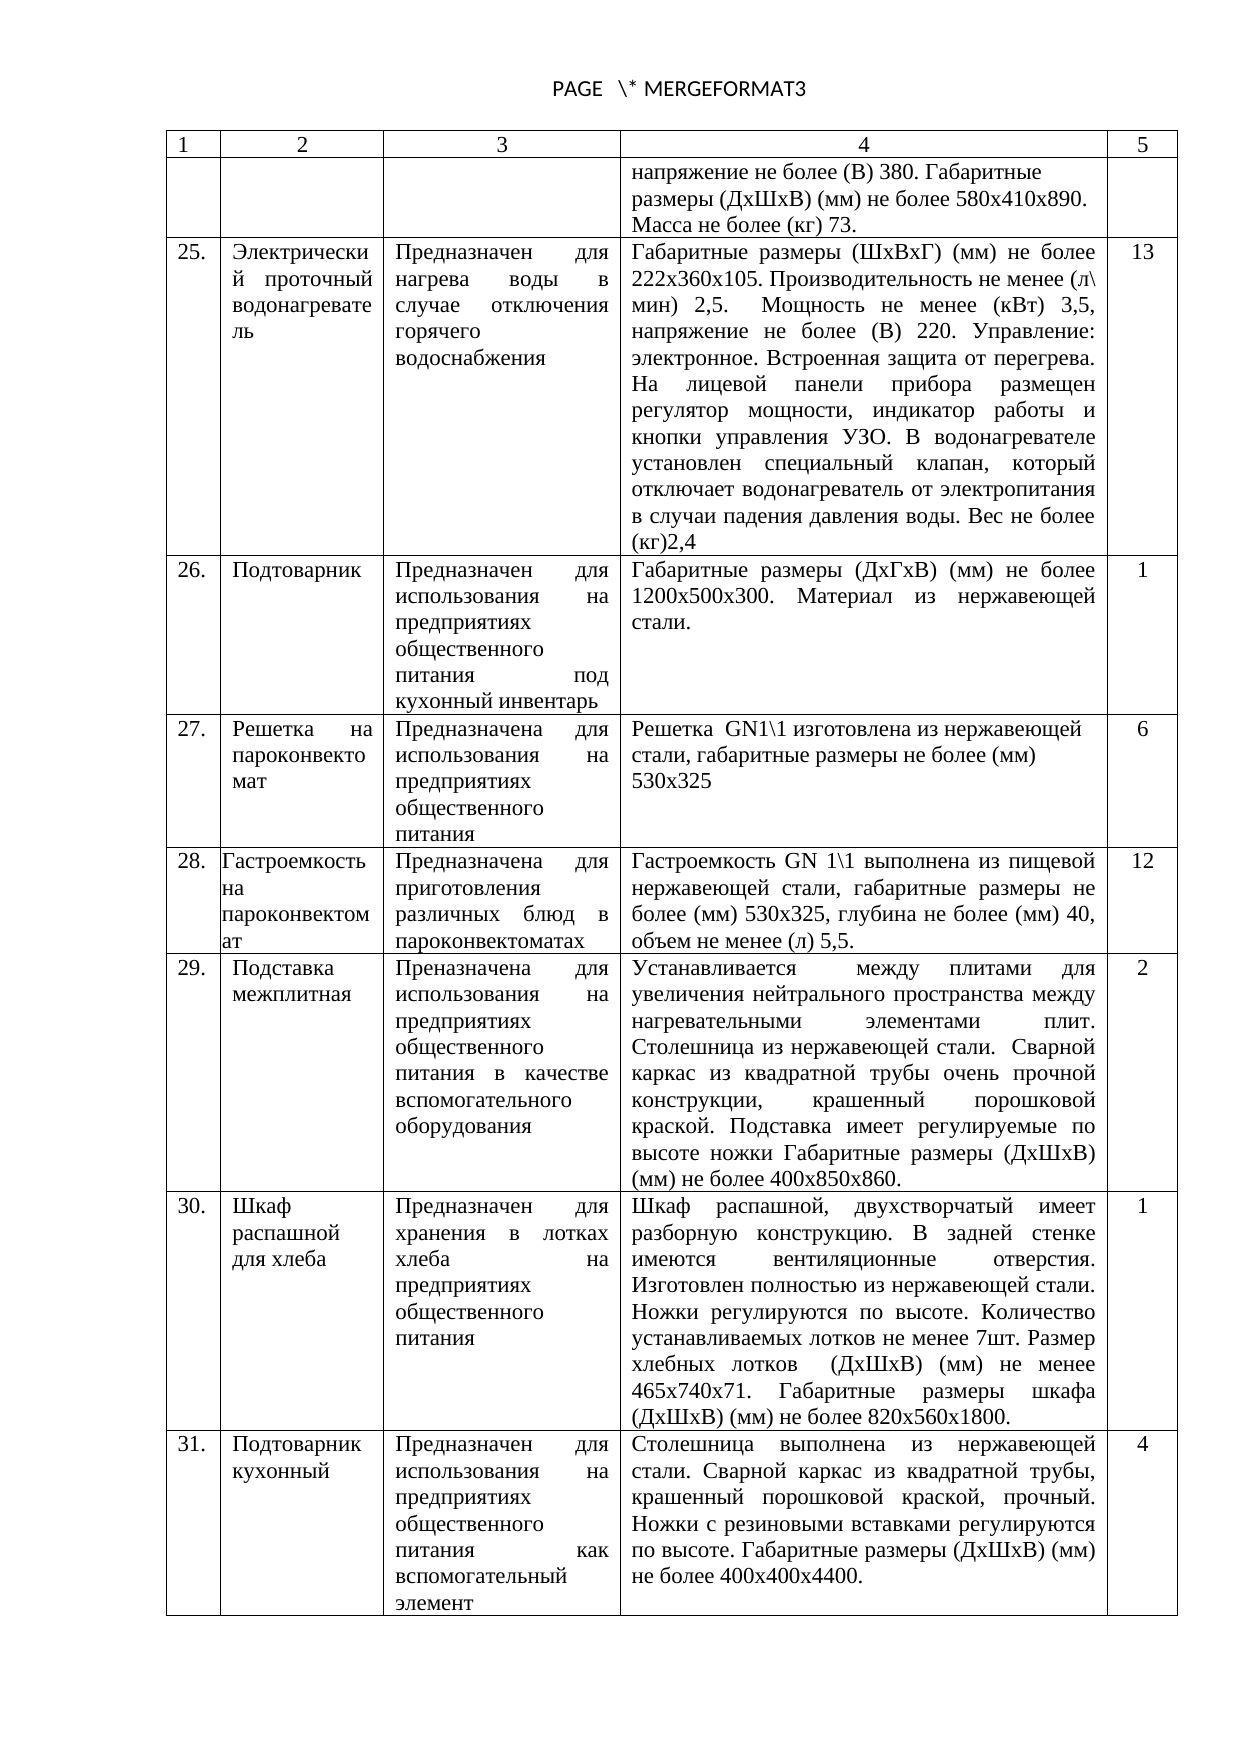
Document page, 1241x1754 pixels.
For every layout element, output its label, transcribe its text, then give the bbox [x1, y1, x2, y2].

table_cell Предназначен для хранения в лотках хлеба на предприятиях общественного питания [384, 1192, 620, 1429]
table_cell Шкаф распашной для хлеба [221, 1192, 383, 1429]
table_cell [221, 158, 383, 237]
table_cell напряжение не более (В) 380. Габаритные размеры (ДхШхВ) (мм) не более 580х410х890. Масса не более (кг) 73. [621, 158, 1107, 237]
table_cell 5 [1108, 131, 1177, 157]
table_cell 4 [1108, 1431, 1177, 1615]
table_cell Габаритные размеры (ШхВхГ) (мм) не более 222х360х105. Производительность не менее (л\мин) 2,5. Мощность не менее (кВт) 3,5, напряжение не более (В) 220. Управление: электронное. Встроенная защита от перегрева. На лицевой панели прибора размещен регулятор мощности, индикатор работы и кнопки управления УЗО. В водонагревателе установлен специальный клапан, который отключает водонагреватель от электропитания в случаи падения давления воды. Вес не более (кг)2,4 [621, 238, 1107, 554]
table_cell 12 [1108, 848, 1177, 953]
table_cell [167, 556, 220, 714]
table_cell Столешница выполнена из нержавеющей стали. Сварной каркас из квадратной трубы, крашенный порошковой краской, прочный. Ножки с резиновыми вставками регулируются по высоте. Габаритные размеры (ДхШхВ) (мм) не более 400х400х4400. [621, 1431, 1107, 1615]
table_cell 1 [1108, 1192, 1177, 1429]
table_cell [167, 158, 220, 237]
table_cell 4 [621, 131, 1107, 157]
table_cell Подтоварник кухонный [221, 1431, 383, 1615]
table_cell [167, 1431, 220, 1615]
table_cell [167, 238, 220, 554]
table_cell 3 [384, 131, 620, 157]
table_cell 13 [1108, 238, 1177, 554]
table_cell 1 [1108, 556, 1177, 714]
table_cell Предназначен для нагрева воды в случае отключения горячего водоснабжения [384, 238, 620, 554]
table_cell Устанавливается между плитами для увеличения нейтрального пространства между нагревательными элементами плит. Столешница из нержавеющей стали. Сварной каркас из квадратной трубы очень прочной конструкции, крашенный порошковой краской. Подставка имеет регулируемые по высоте ножки Габаритные размеры (ДхШхВ) (мм) не более 400х850х860. [621, 954, 1107, 1191]
table_cell Электрический проточный водонагреватель [221, 238, 383, 554]
table_cell [167, 848, 220, 953]
table_cell Предназначена для приготовления различных блюд в пароконвектоматах [384, 848, 620, 953]
table_cell Габаритные размеры (ДхГхВ) (мм) не более 1200х500х300. Материал из нержавеющей стали. [621, 556, 1107, 714]
table_cell 2 [1108, 954, 1177, 1191]
table_cell [167, 1192, 220, 1429]
table_cell Предназначена для использования на предприятиях общественного питания [384, 715, 620, 847]
table_cell 6 [1108, 715, 1177, 847]
table_cell 1 [167, 131, 220, 157]
table_cell Преназначена для использования на предприятиях общественного питания в качестве вспомогательного оборудования [384, 954, 620, 1191]
table_cell [384, 158, 620, 237]
table_cell Решетка GN1\1 изготовлена из нержавеющей стали, габаритные размеры не более (мм) 530х325 [621, 715, 1107, 847]
table_cell 2 [221, 131, 383, 157]
table_cell Предназначен для использования на предприятиях общественного питания под кухонный инвентарь [384, 556, 620, 714]
table_cell Подставка межплитная [221, 954, 383, 1191]
table_cell [167, 954, 220, 1191]
table_cell Гастроемкость GN 1\1 выполнена из пищевой нержавеющей стали, габаритные размеры не более (мм) 530х325, глубина не более (мм) 40, объем не менее (л) 5,5. [621, 848, 1107, 953]
table_cell Гастроемкость на пароконвектомат [221, 848, 383, 953]
table_cell [1108, 158, 1177, 237]
table_cell Решетка на пароконвектомат [221, 715, 383, 847]
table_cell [384, 1431, 620, 1615]
table_cell Подтоварник [221, 556, 383, 714]
table_cell Шкаф распашной, двухстворчатый имеет разборную конструкцию. В задней стенке имеются вентиляционные отверстия. Изготовлен полностью из нержавеющей стали. Ножки регулируются по высоте. Количество устанавливаемых лотков не менее 7шт. Размер хлебных лотков (ДхШхВ) (мм) не менее 465х740х71. Габаритные размеры шкафа (ДхШхВ) (мм) не более 820х560х1800. [621, 1192, 1107, 1429]
table_cell [167, 715, 220, 847]
